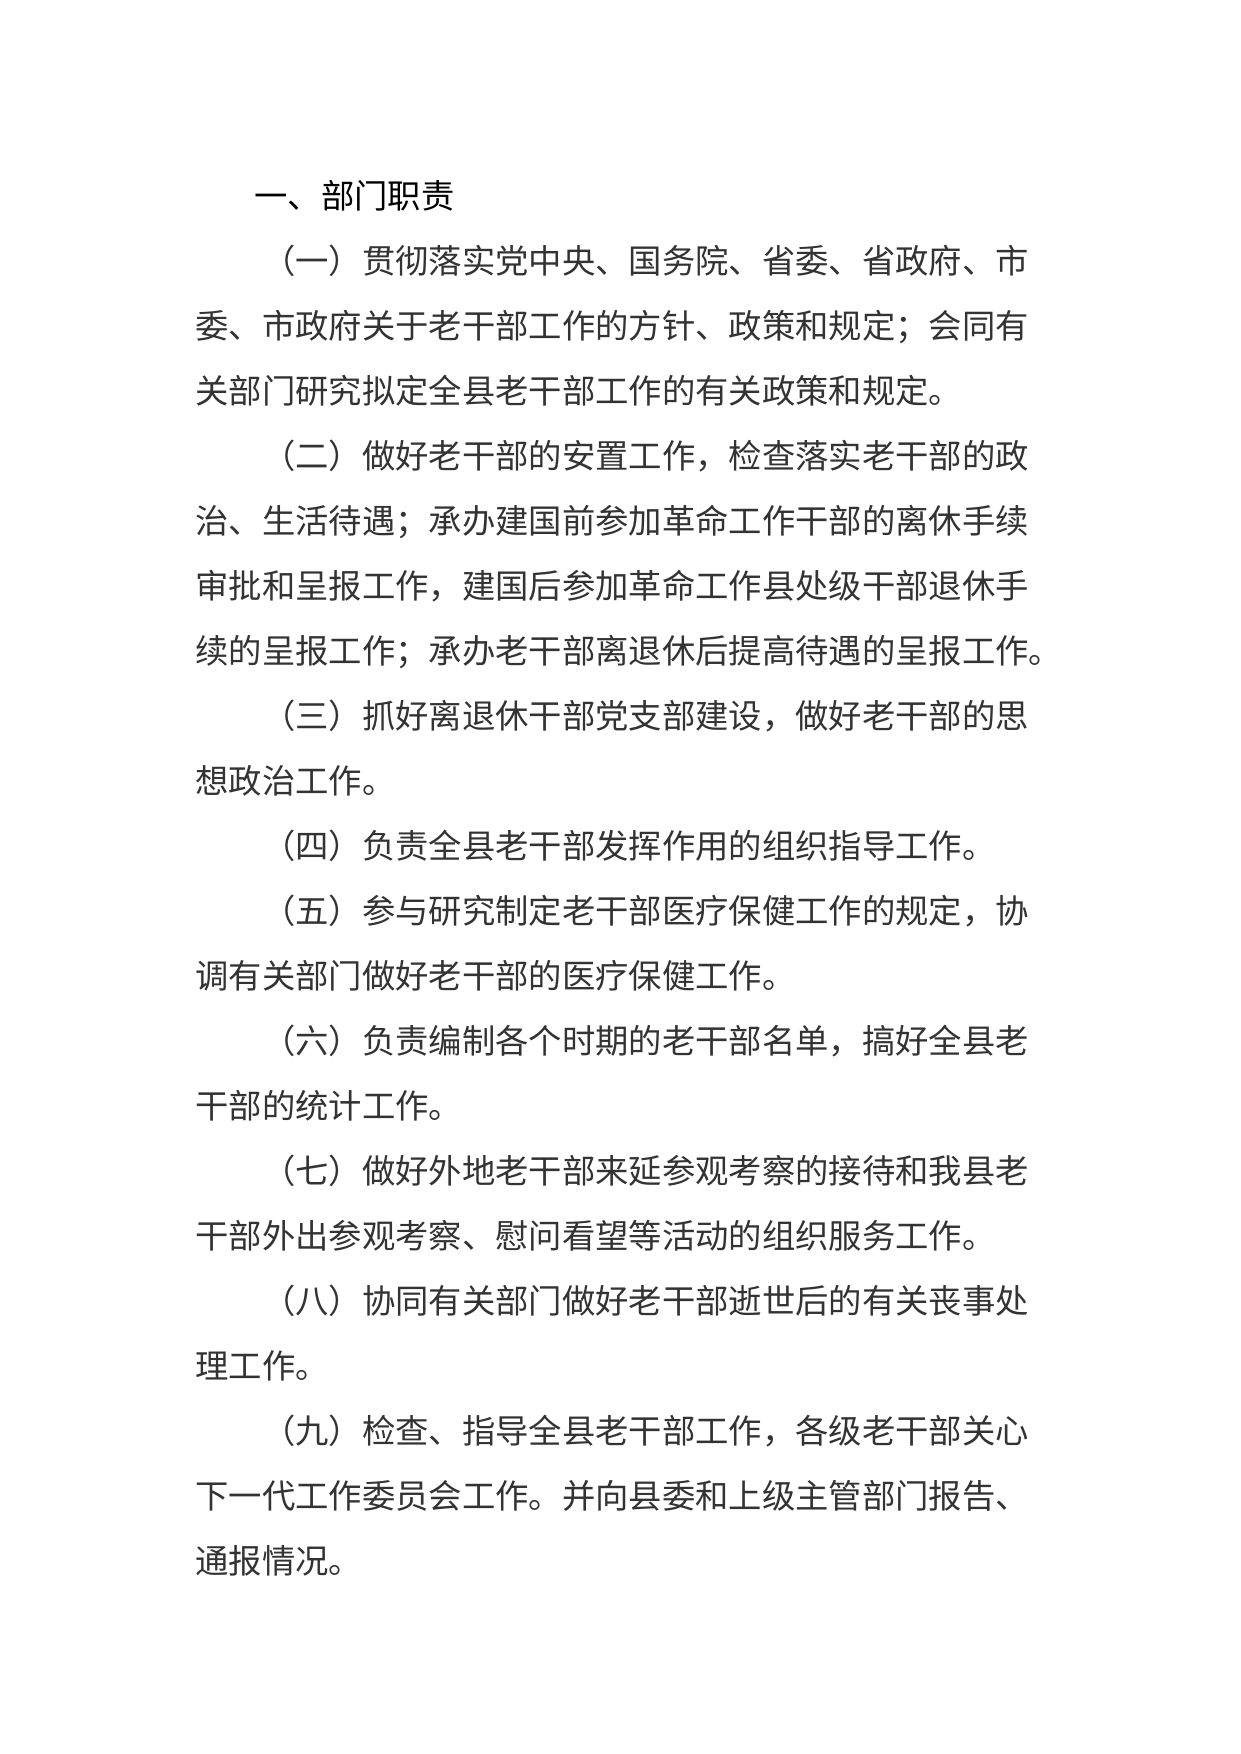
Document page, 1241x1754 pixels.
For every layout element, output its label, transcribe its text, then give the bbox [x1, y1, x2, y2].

text （五）参与研究制定老干部医疗保健工作的规定，协调有关部门做好老干部的医疗保健工作。 [195, 877, 1045, 1007]
text （七）做好外地老干部来延参观考察的接待和我县老干部外出参观考察、慰问看望等活动的组织服务工作。 [195, 1137, 1045, 1267]
text （二）做好老干部的安置工作，检查落实老干部的政治、生活待遇；承办建国前参加革命工作干部的离休手续审批和呈报工作，建国后参加革命工作县处级干部退休手续的呈报工作；承办老干部离退休后提高待遇的呈报工作。 [195, 422, 1045, 682]
text （一）贯彻落实党中央、国务院、省委、省政府、市委、市政府关于老干部工作的方针、政策和规定；会同有关部门研究拟定全县老干部工作的有关政策和规定。 [195, 227, 1045, 422]
text （四）负责全县老干部发挥作用的组织指导工作。 [195, 812, 1045, 877]
text （八）协同有关部门做好老干部逝世后的有关丧事处理工作。 [195, 1267, 1045, 1397]
text 一、部门职责 [187, 162, 1053, 227]
text （三）抓好离退休干部党支部建设，做好老干部的思想政治工作。 [195, 682, 1045, 812]
text （九）检查、指导全县老干部工作，各级老干部关心下一代工作委员会工作。并向县委和上级主管部门报告、通报情况。 [195, 1397, 1045, 1592]
text （六）负责编制各个时期的老干部名单，搞好全县老干部的统计工作。 [195, 1007, 1045, 1137]
